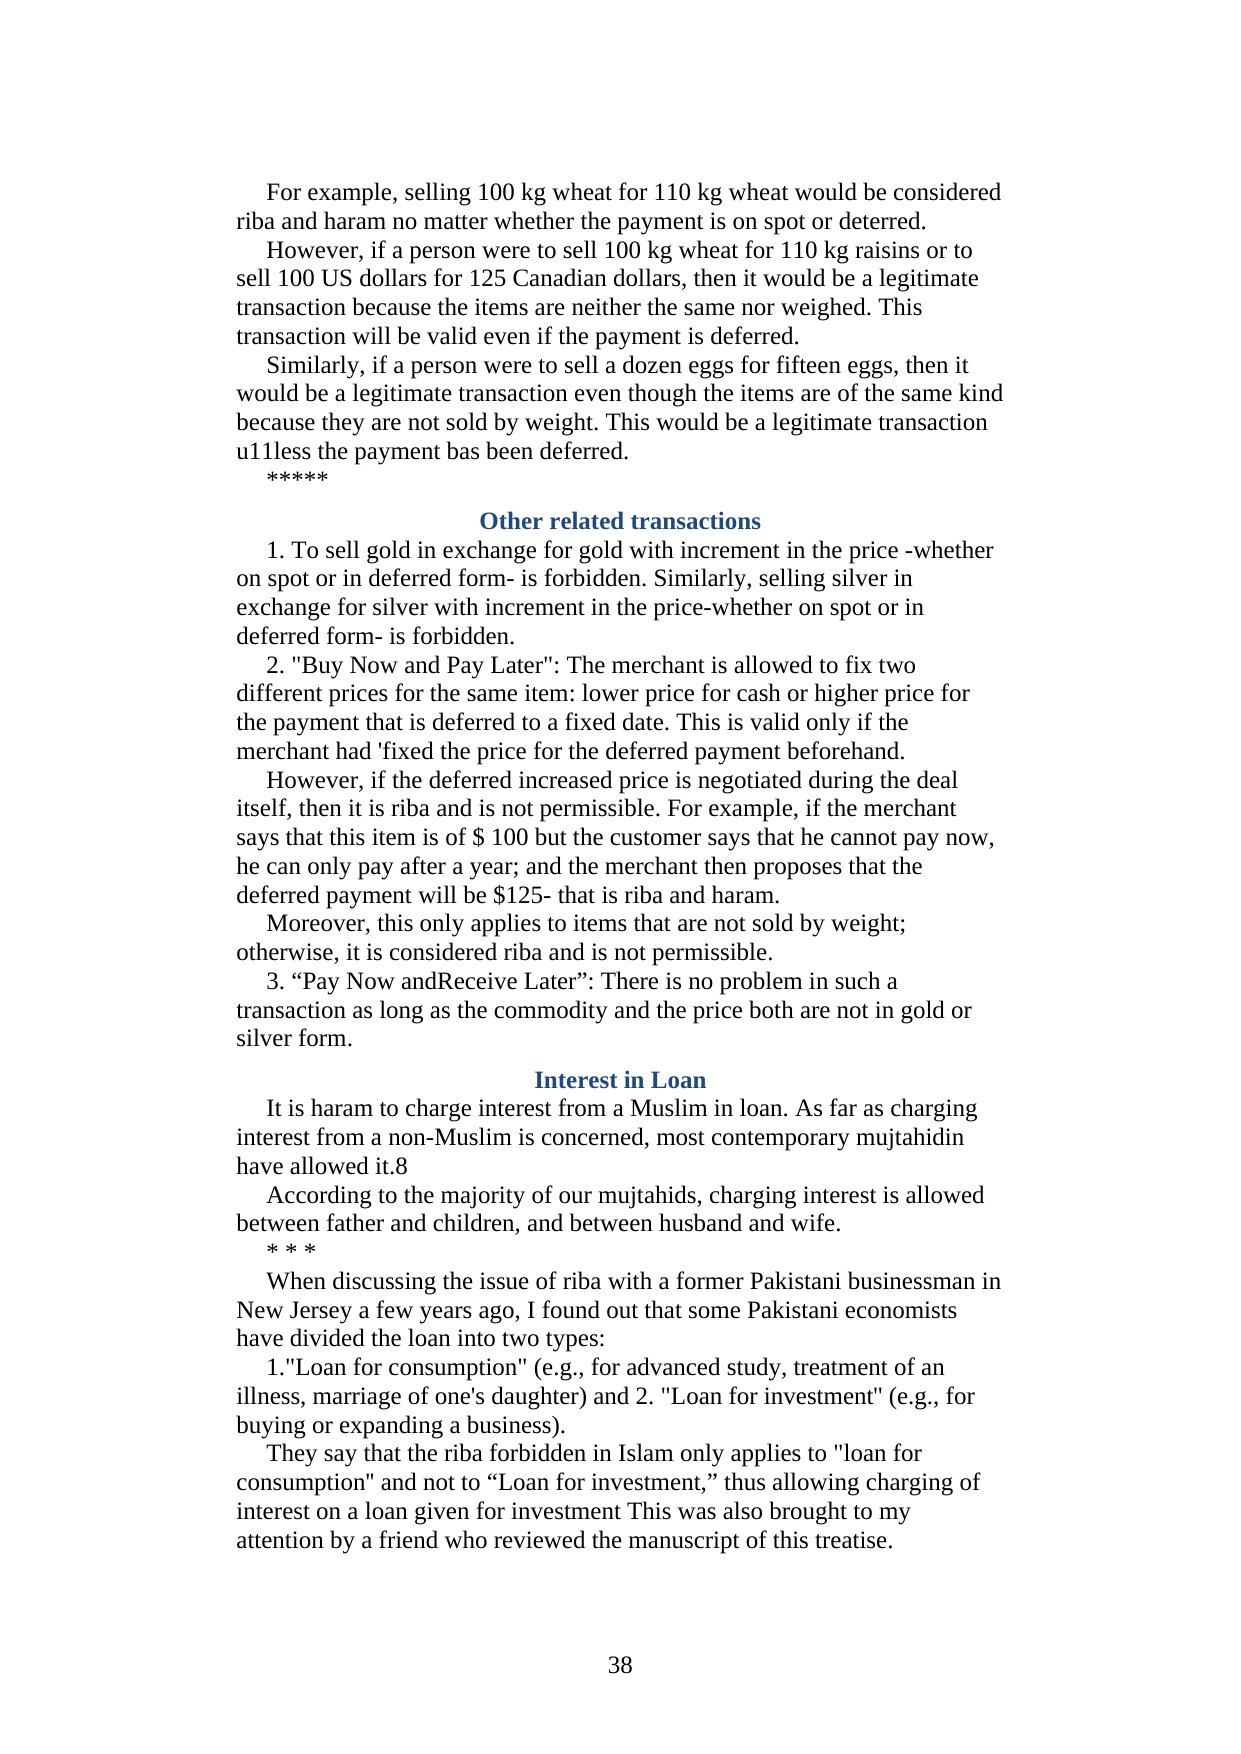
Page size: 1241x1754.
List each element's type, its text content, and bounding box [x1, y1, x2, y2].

text They say that the riba forbidden in Islam only applies to "loan for consumption'' and not to “Loan for investment,” thus allowing charging of interest on a loan given for investment This was also brought to my attention by a friend who reviewed the manuscript of this treatise. [236, 1438, 1004, 1553]
subtitle Other related transactions [236, 506, 1004, 535]
subtitle Interest in Loan [236, 1065, 1004, 1093]
text It is haram to charge interest from a Muslim in loan. As far as charging interest from a non-Muslim is concerned, most contemporary mujtahidin have allowed it.8 [236, 1093, 1004, 1180]
text However, if the deferred increased price is negotiated during the deal itself, then it is riba and is not permissible. For example, if the merchant says that this item is of $ 100 but the customer says that he cannot pay now, he can only pay after a year; and the merchant then proposes that the deferred payment will be $125- that is riba and haram. [236, 765, 1004, 908]
text 2. "Buy Now and Pay Later": The merchant is allowed to fix two different prices for the same item: lower price for cash or higher price for the payment that is deferred to a fixed date. This is valid only if the merchant had 'fixed the price for the deferred payment beforehand. [236, 650, 1004, 765]
text However, if a person were to sell 100 kg wheat for 110 kg raisins or to sell 100 US dollars for 125 Canadian dollars, then it would be a legitimate transaction because the items are neither the same nor weighed. This transaction will be valid even if the payment is deferred. [236, 235, 1004, 350]
text 1. To sell gold in exchange for gold with increment in the price -whether on spot or in deferred form- is forbidden. Similarly, selling silver in exchange for silver with increment in the price-whether on spot or in deferred form- is forbidden. [236, 535, 1004, 650]
text Moreover, this only applies to items that are not sold by weight; otherwise, it is considered riba and is not permissible. [236, 908, 1004, 966]
text ***** [236, 465, 1004, 493]
text 1."Loan for consumption" (e.g., for advanced study, treatment of an illness, marriage of one's daughter) and 2. "Loan for investment'' (e.g., for buying or expanding a business). [236, 1352, 1004, 1438]
text According to the majority of our mujtahids, charging interest is allowed between father and children, and between husband and wife. [236, 1180, 1004, 1237]
text When discussing the issue of riba with a former Pakistani businessman in New Jersey a few years ago, I found out that some Pakistani economists have divided the loan into two types: [236, 1266, 1004, 1352]
text * * * [236, 1237, 1004, 1266]
text Similarly, if a person were to sell a dozen eggs for fifteen eggs, then it would be a legitimate transaction even though the items are of the same kind because they are not sold by weight. This would be a legitimate transaction u11less the payment bas been deferred. [236, 350, 1004, 465]
text 3. “Pay Now andReceive Later”: There is no problem in such a transaction as long as the commodity and the price both are not in gold or silver form. [236, 966, 1004, 1052]
text For example, selling 100 kg wheat for 110 kg wheat would be considered riba and haram no matter whether the payment is on spot or deterred. [236, 177, 1004, 235]
